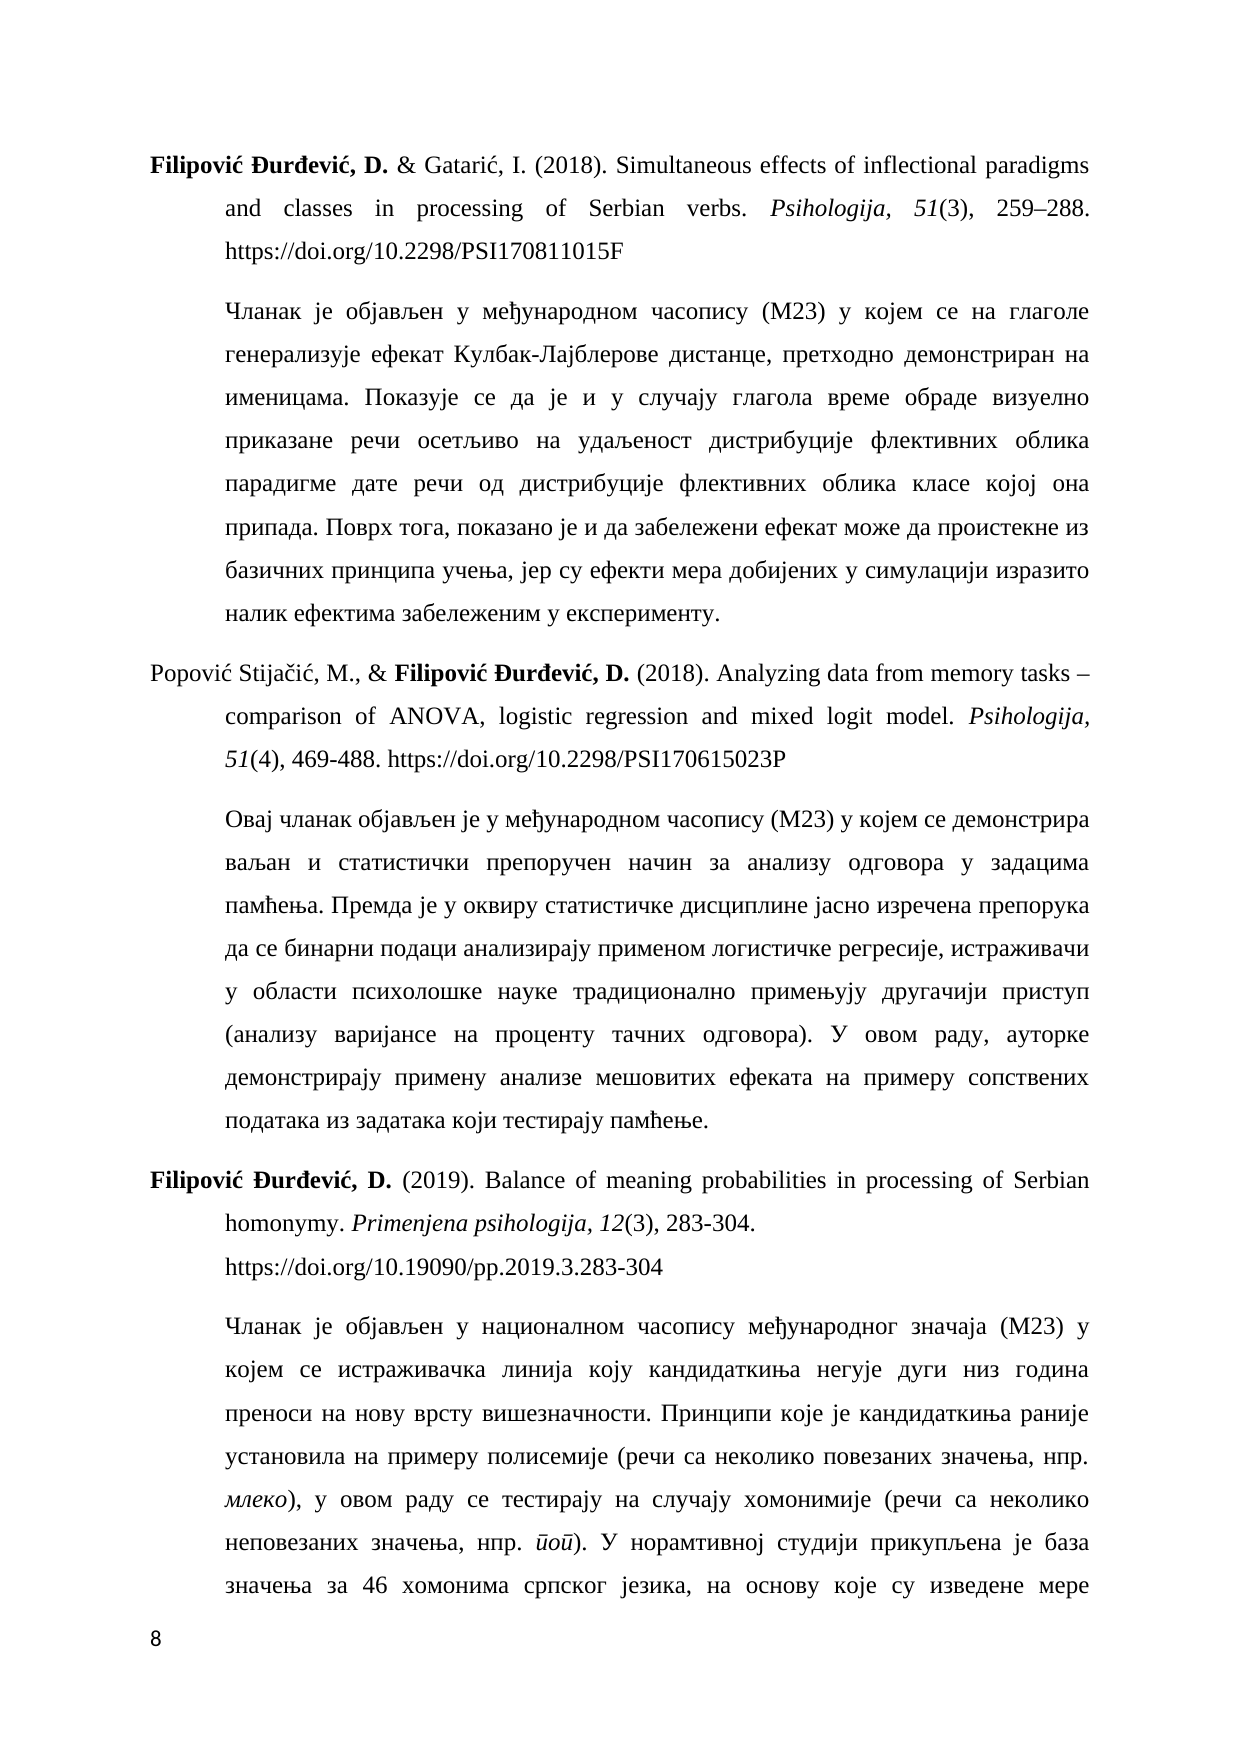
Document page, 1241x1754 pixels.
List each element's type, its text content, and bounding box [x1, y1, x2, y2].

text https://doi.org/10.19090/pp.2019.3.283-304 [225, 1252, 1090, 1280]
text Filipović Đurđević, D. & Gatarić, I. (2018). Simultaneous effects of inflectional paradigms and classes in processing of Serbian verbs. Psihologija, 51(3), 259–288. https://doi.org/10.2298/PSI170811015F [150, 150, 1090, 265]
text Filipović Đurđević, D. (2019). Balance of meaning probabilities in processing of Serbian homonymy. Primenjena psihologija, 12(3), 283-304. [150, 1165, 1090, 1237]
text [225, 1311, 1090, 1599]
text Popović Stijačić, M., & Filipović Đurđević, D. (2018). Analyzing data from memory tasks – comparison of ANOVA, logistic regression and mixed logit model. Psihologija, 51(4), 469-488. https://doi.org/10.2298/PSI170615023P [150, 658, 1090, 773]
text Чланак је објављен у међународном часопису (M23) у којем се на глаголе генерализује ефекат Кулбак-Лајблерове дистанце, претходно демонстриран на именицама. Показује се да је и у случају глагола време обраде визуелно приказане речи осетљиво на удаљеност дистрибуције флективних облика парадигме дате речи од дистрибуције флективних облика класе којој она припада. Поврх тога, показано је и да забележени ефекат може да проистекне из базичних принципа учења, јер су ефекти мера добијених у симулацији изразито налик ефектима забележеним у експерименту. [225, 296, 1090, 627]
text Овај чланак објављен је у међународном часопису (M23) у којем се демонстрира ваљан и статистички препоручен начин за анализу одговора у задацима памћења. Премда је у оквиру статистичке дисциплине јасно изречена препорука да се бинарни подаци анализирају применом логистичке регресије, истраживачи у области психолошке науке традиционално примењују другачији приступ (анализу варијансе на проценту тачних одговора). У овом раду, ауторке демонстрирају примену анализе мешовитих ефеката на примеру сопствених података из задатака који тестирају памћење. [225, 804, 1090, 1134]
